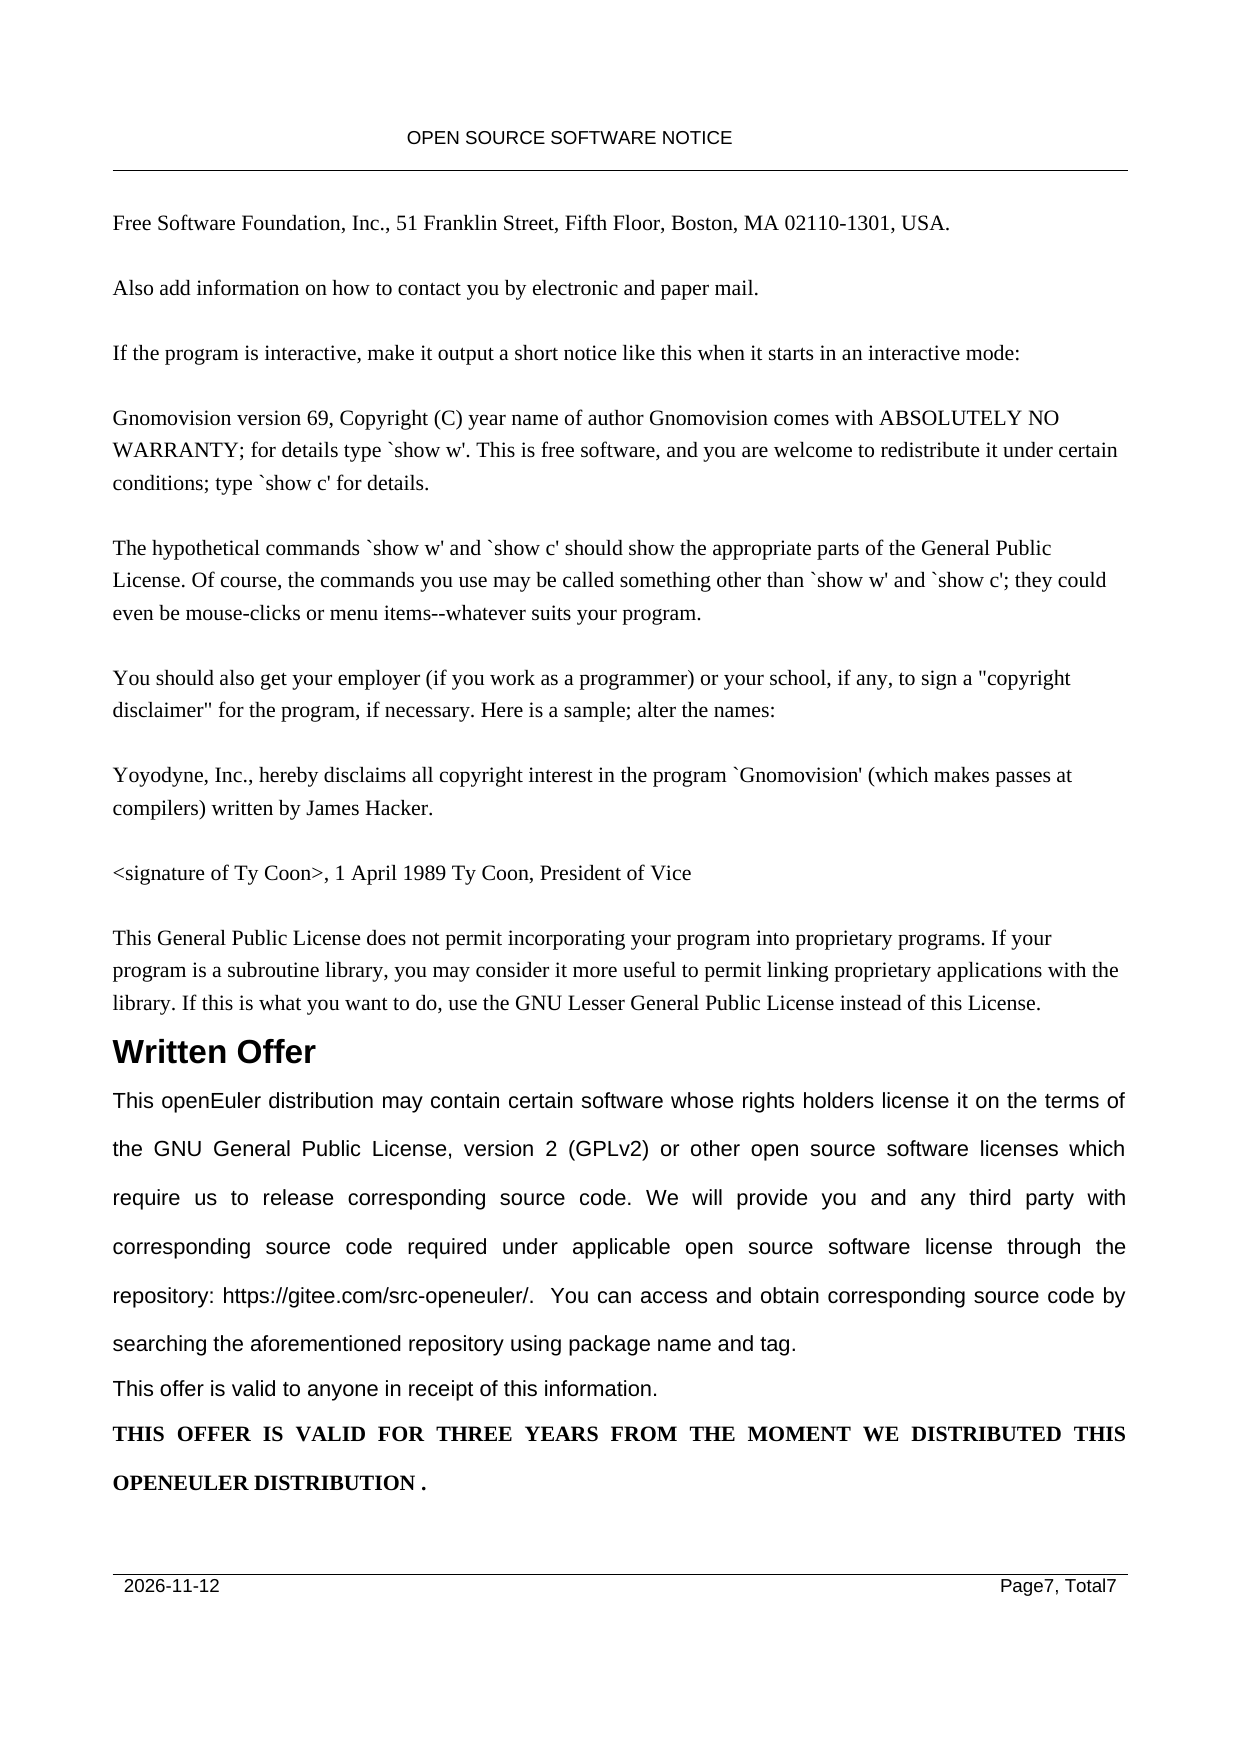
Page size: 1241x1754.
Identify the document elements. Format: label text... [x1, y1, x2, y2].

text This openEuler distribution may contain certain software whose rights holders license it on the terms of the GNU General Public License, version 2 (GPLv2) or other open source software licenses which require us to release corresponding source code. We will provide you and any third party with corresponding source code required under applicable open source software license through the repository: https://gitee.com/src-openeuler/. You can access and obtain corresponding source code by searching the aforementioned repository using package name and tag. [112, 1084, 1128, 1360]
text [112, 206, 1128, 1019]
text THIS OFFER IS VALID FOR THREE YEARS FROM THE MOMENT WE DISTRIBUTED THIS OPENEULER DISTRIBUTION . [112, 1418, 1128, 1499]
text This offer is valid to anyone in receipt of this information. [112, 1373, 1128, 1405]
text Written Offer [112, 1019, 1128, 1084]
